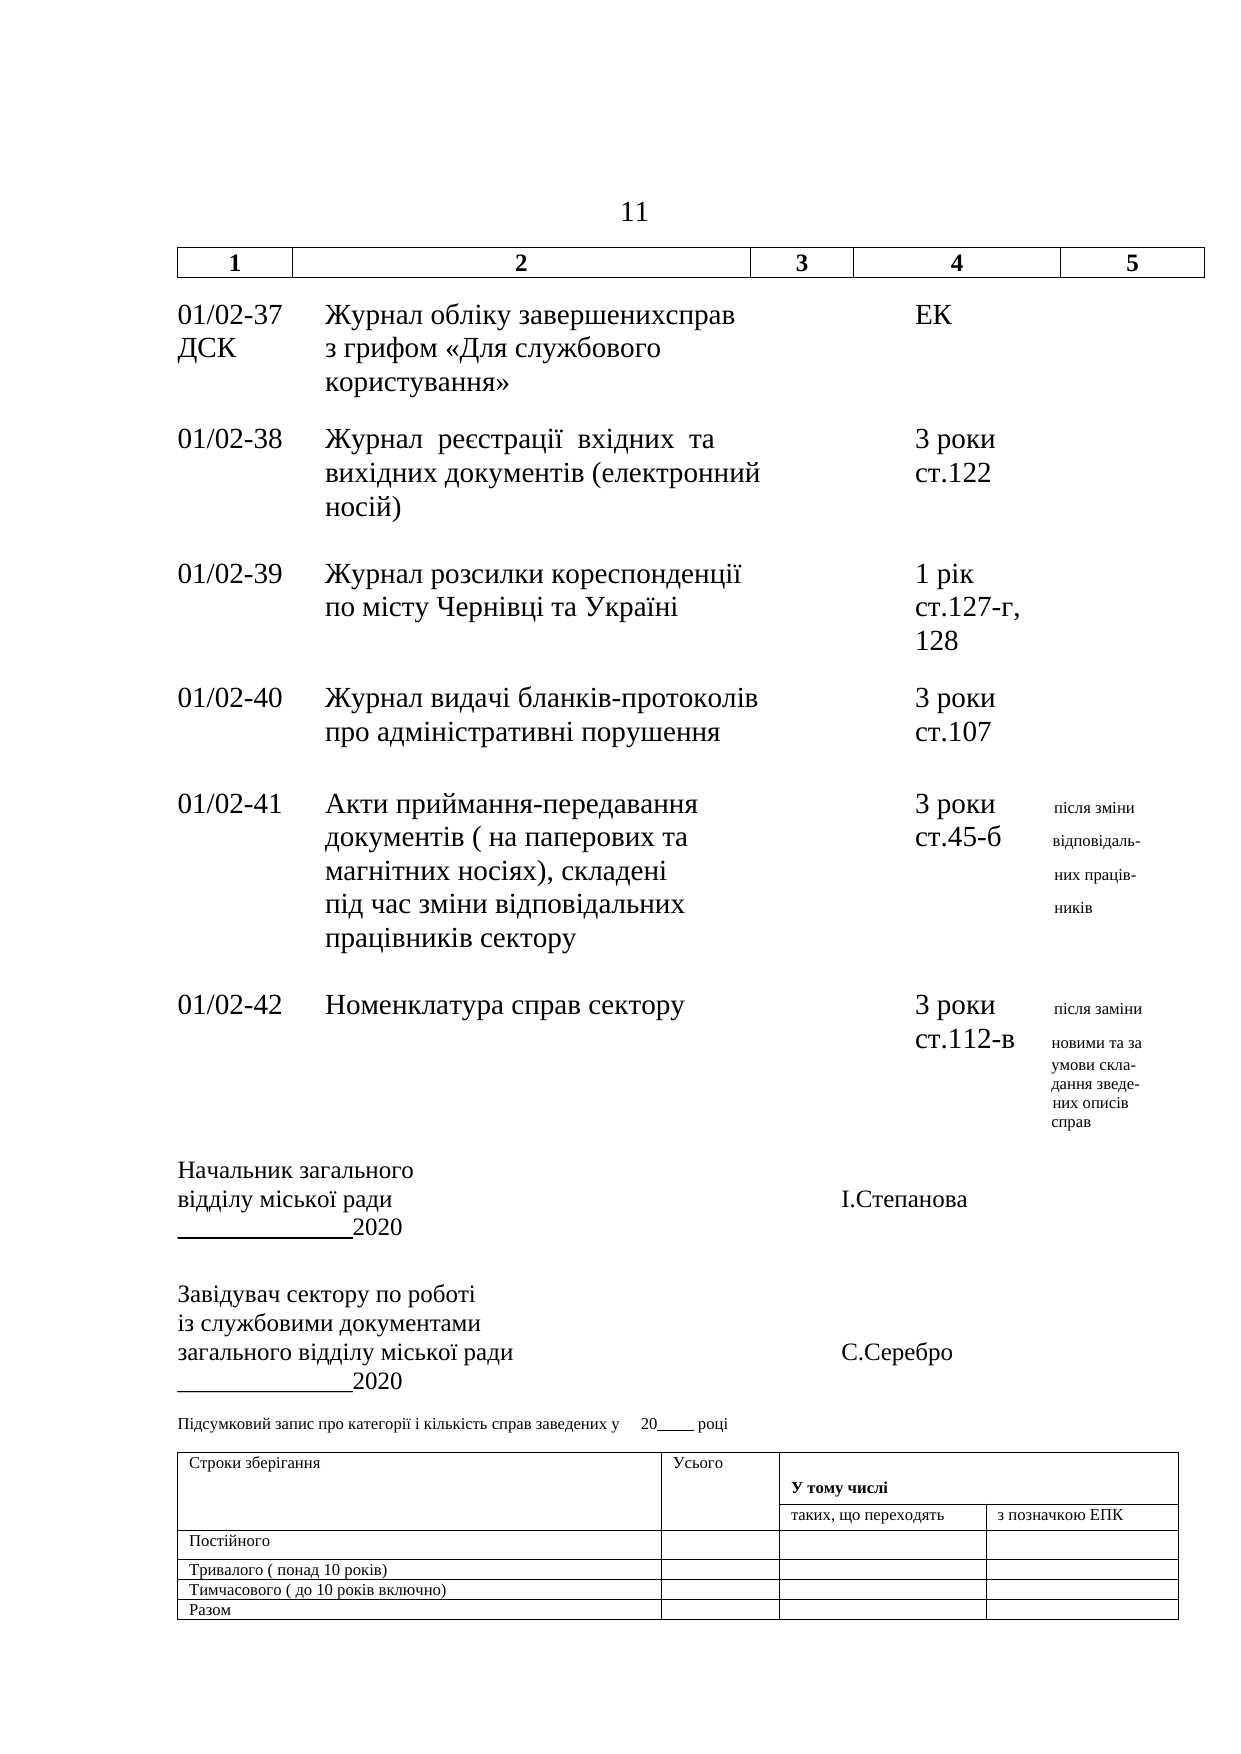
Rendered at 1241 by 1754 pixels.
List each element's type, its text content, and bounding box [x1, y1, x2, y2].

table_cell [662, 1560, 779, 1579]
text ДСК з грифом «Для службового [177, 331, 1152, 364]
table_header 2 [293, 248, 750, 277]
table_cell Разом [178, 1600, 661, 1619]
table_cell [987, 1580, 1178, 1599]
text ст.112-в новими та за [177, 1021, 1152, 1054]
text 01/02-41 Акти приймання-передавання 3 роки після зміни [177, 786, 1152, 819]
table_cell [780, 1531, 986, 1558]
table_cell таких, що переходять [780, 1505, 986, 1530]
text носій) [177, 489, 1152, 522]
table_header У тому числі [780, 1453, 1178, 1503]
table_header 4 [854, 248, 1060, 277]
table_header 5 [1061, 248, 1204, 277]
table_cell з позначкою ЕПК [987, 1505, 1178, 1530]
text документів ( на паперових та ст.45-б відповідаль- [177, 819, 1152, 853]
text по місту Чернівці та Україні ст.127-г, [177, 589, 1152, 623]
table_cell [780, 1580, 986, 1599]
table_cell [987, 1600, 1178, 1619]
table_cell [662, 1531, 779, 1558]
text умови скла- [177, 1054, 1152, 1073]
text ______________2020 [177, 1366, 1152, 1394]
text справ [177, 1112, 1152, 1131]
table_header 3 [751, 248, 853, 277]
text із службовими документами [177, 1308, 1152, 1337]
text 128 [177, 623, 1152, 656]
text вихідних документів (електронний ст.122 [177, 455, 1152, 489]
text під час зміни відповідальних ників [177, 887, 1152, 920]
text дання зведе- [177, 1073, 1152, 1093]
text відділу міської ради І.Степанова [177, 1184, 1152, 1212]
table_cell [780, 1600, 986, 1619]
text ______________2020 [177, 1212, 1152, 1241]
text 11 [177, 194, 1152, 228]
text Підсумковий запис про категорії і кількість справ заведених у 20 році [177, 1414, 1152, 1433]
text про адміністративні порушення ст.107 [177, 714, 1152, 748]
text 01/02-42 Номенклатура справ сектору 3 роки після заміни [177, 987, 1152, 1021]
text загального відділу міської ради С.Серебро [177, 1337, 1152, 1366]
table_cell Тимчасового ( до 10 років включно) [178, 1580, 661, 1599]
table_cell [662, 1600, 779, 1619]
text користування» [177, 364, 1152, 398]
text Начальник загального [177, 1155, 1152, 1184]
text 01/02-40 Журнал видачі бланків-протоколів 3 роки [177, 681, 1152, 714]
table_header Строки зберігання [178, 1453, 661, 1530]
table_cell [987, 1560, 1178, 1579]
table_cell [987, 1531, 1178, 1558]
table_cell Тривалого ( понад 10 років) [178, 1560, 661, 1579]
table_cell [780, 1560, 986, 1579]
text 01/02-39 Журнал розсилки кореспонденції 1 рік [177, 556, 1152, 589]
text 01/02-37 Журнал обліку завершенихсправ ЕК [177, 297, 1152, 331]
table_header Усього [662, 1453, 779, 1530]
text 01/02-38 Журнал реєстрації вхідних та 3 роки [177, 422, 1152, 455]
text них описів [177, 1093, 1152, 1112]
text Завідувач сектору по роботі [177, 1279, 1152, 1308]
table_header 1 [178, 248, 292, 277]
table_cell [662, 1580, 779, 1599]
text працівників сектору [177, 920, 1152, 954]
table_cell Постійного [178, 1531, 661, 1558]
text магнітних носіях), складені них праців- [177, 853, 1152, 887]
